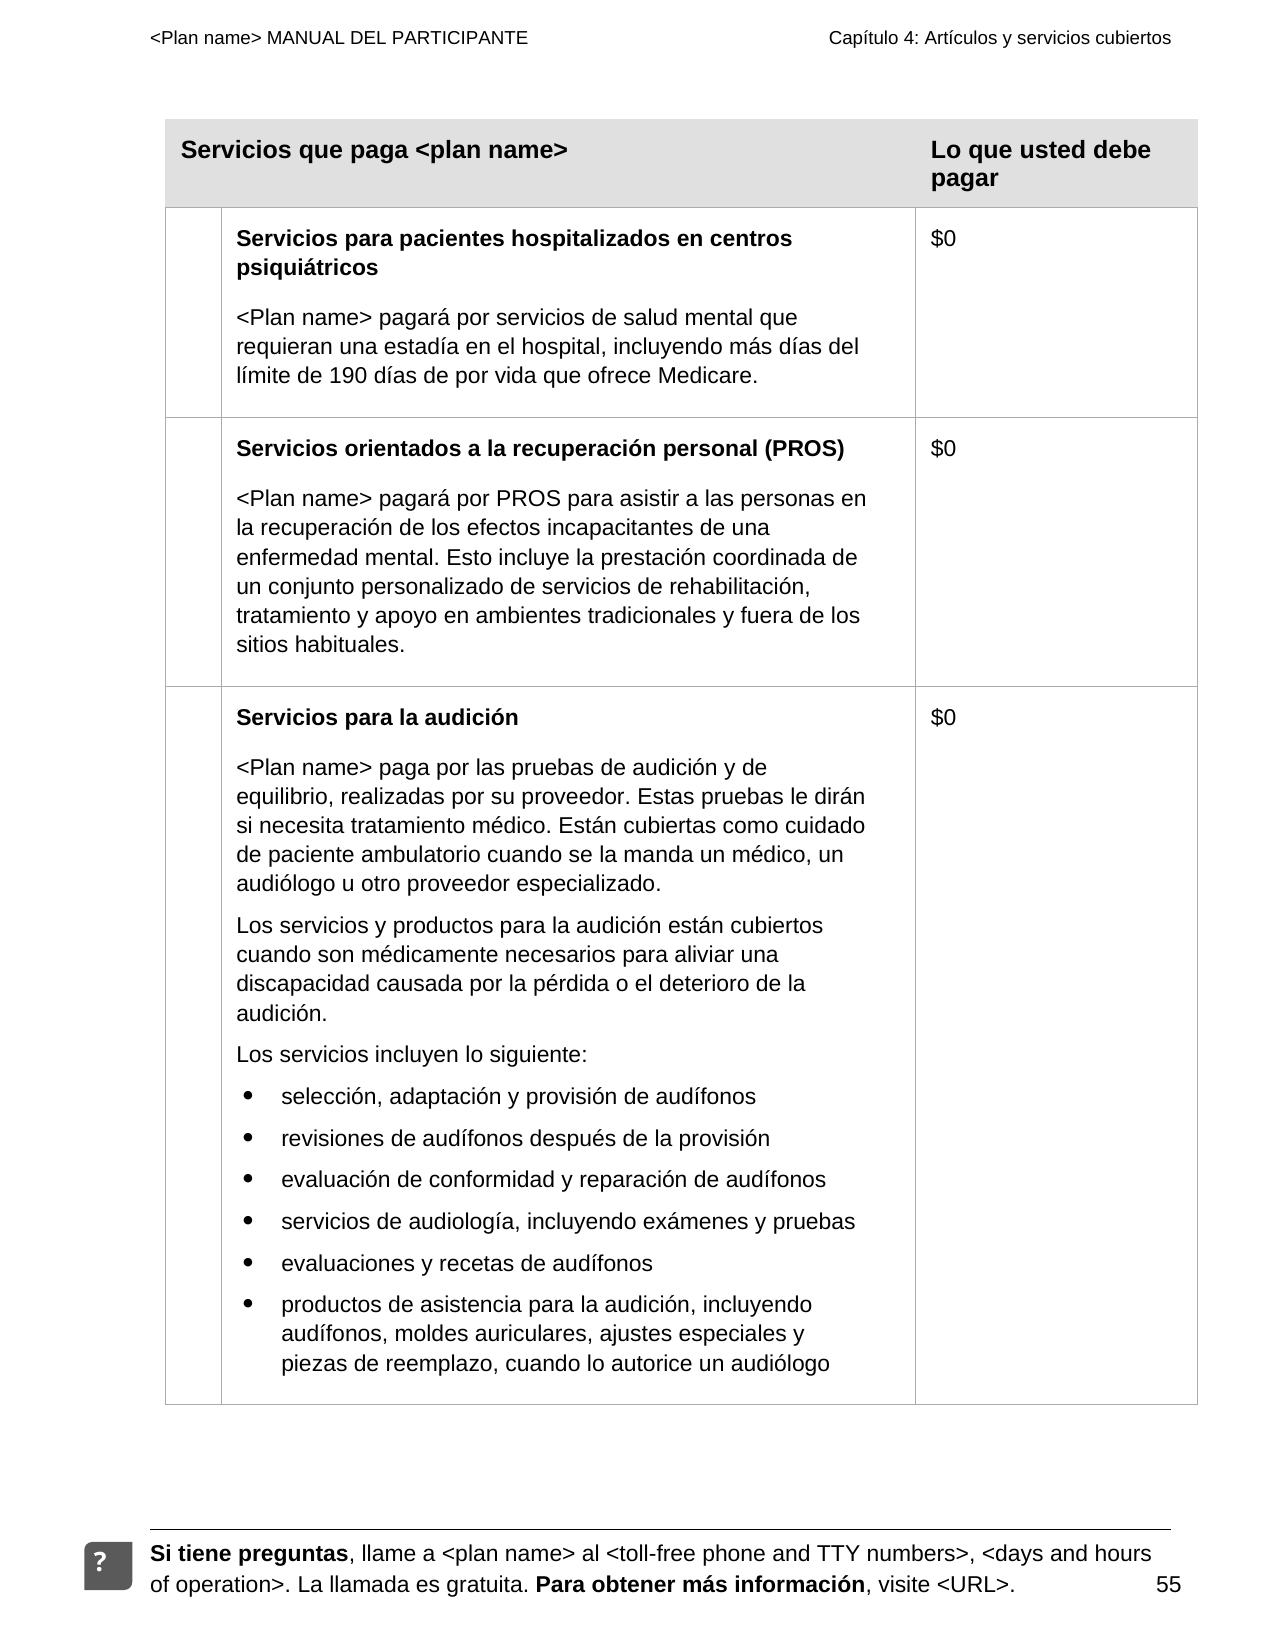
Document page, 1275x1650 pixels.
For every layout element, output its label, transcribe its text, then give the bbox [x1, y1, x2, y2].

table_cell [166, 418, 221, 686]
table_header Lo que usted debe pagar [916, 120, 1197, 207]
table_cell [166, 208, 221, 417]
table_cell Servicios para la audición <Plan name> paga por las pruebas de audición y de equilibrio, realizadas por su proveedor. Estas pruebas le dirán si necesita tratamiento médico. Están cubiertas como cuidado de paciente ambulatorio cuando se la manda un médico, un audiólogo u otro proveedor especializado. Los servicios y productos para la audición están cubiertos cuando son médicamente necesarios para aliviar una discapacidad causada por la pérdida o el deterioro de la audición. Los servicios incluyen lo siguiente: selección, adaptación y provisión de audífonos revisiones de audífonos después de la provisión evaluación de conformidad y reparación de audífonos servicios de audiología, incluyendo exámenes y pruebas evaluaciones y recetas de audífonos productos de asistencia para la audición, incluyendo audífonos, moldes auriculares, ajustes especiales y piezas de reemplazo, cuando lo autorice un audiólogo [222, 687, 915, 1404]
table_cell $0 [916, 687, 1197, 1404]
table_cell [166, 687, 221, 1404]
table_cell Servicios para pacientes hospitalizados en centros psiquiátricos <Plan name> pagará por servicios de salud mental que requieran una estadía en el hospital, incluyendo más días del límite de 190 días de por vida que ofrece Medicare. [222, 208, 915, 417]
table_cell $0 [916, 208, 1197, 417]
table_cell $0 [916, 418, 1197, 686]
table_cell Servicios orientados a la recuperación personal (PROS) <Plan name> pagará por PROS para asistir a las personas en la recuperación de los efectos incapacitantes de una enfermedad mental. Esto incluye la prestación coordinada de un conjunto personalizado de servicios de rehabilitación, tratamiento y apoyo en ambientes tradicionales y fuera de los sitios habituales. [222, 418, 915, 686]
table_header Servicios que paga <plan name> [166, 120, 915, 207]
